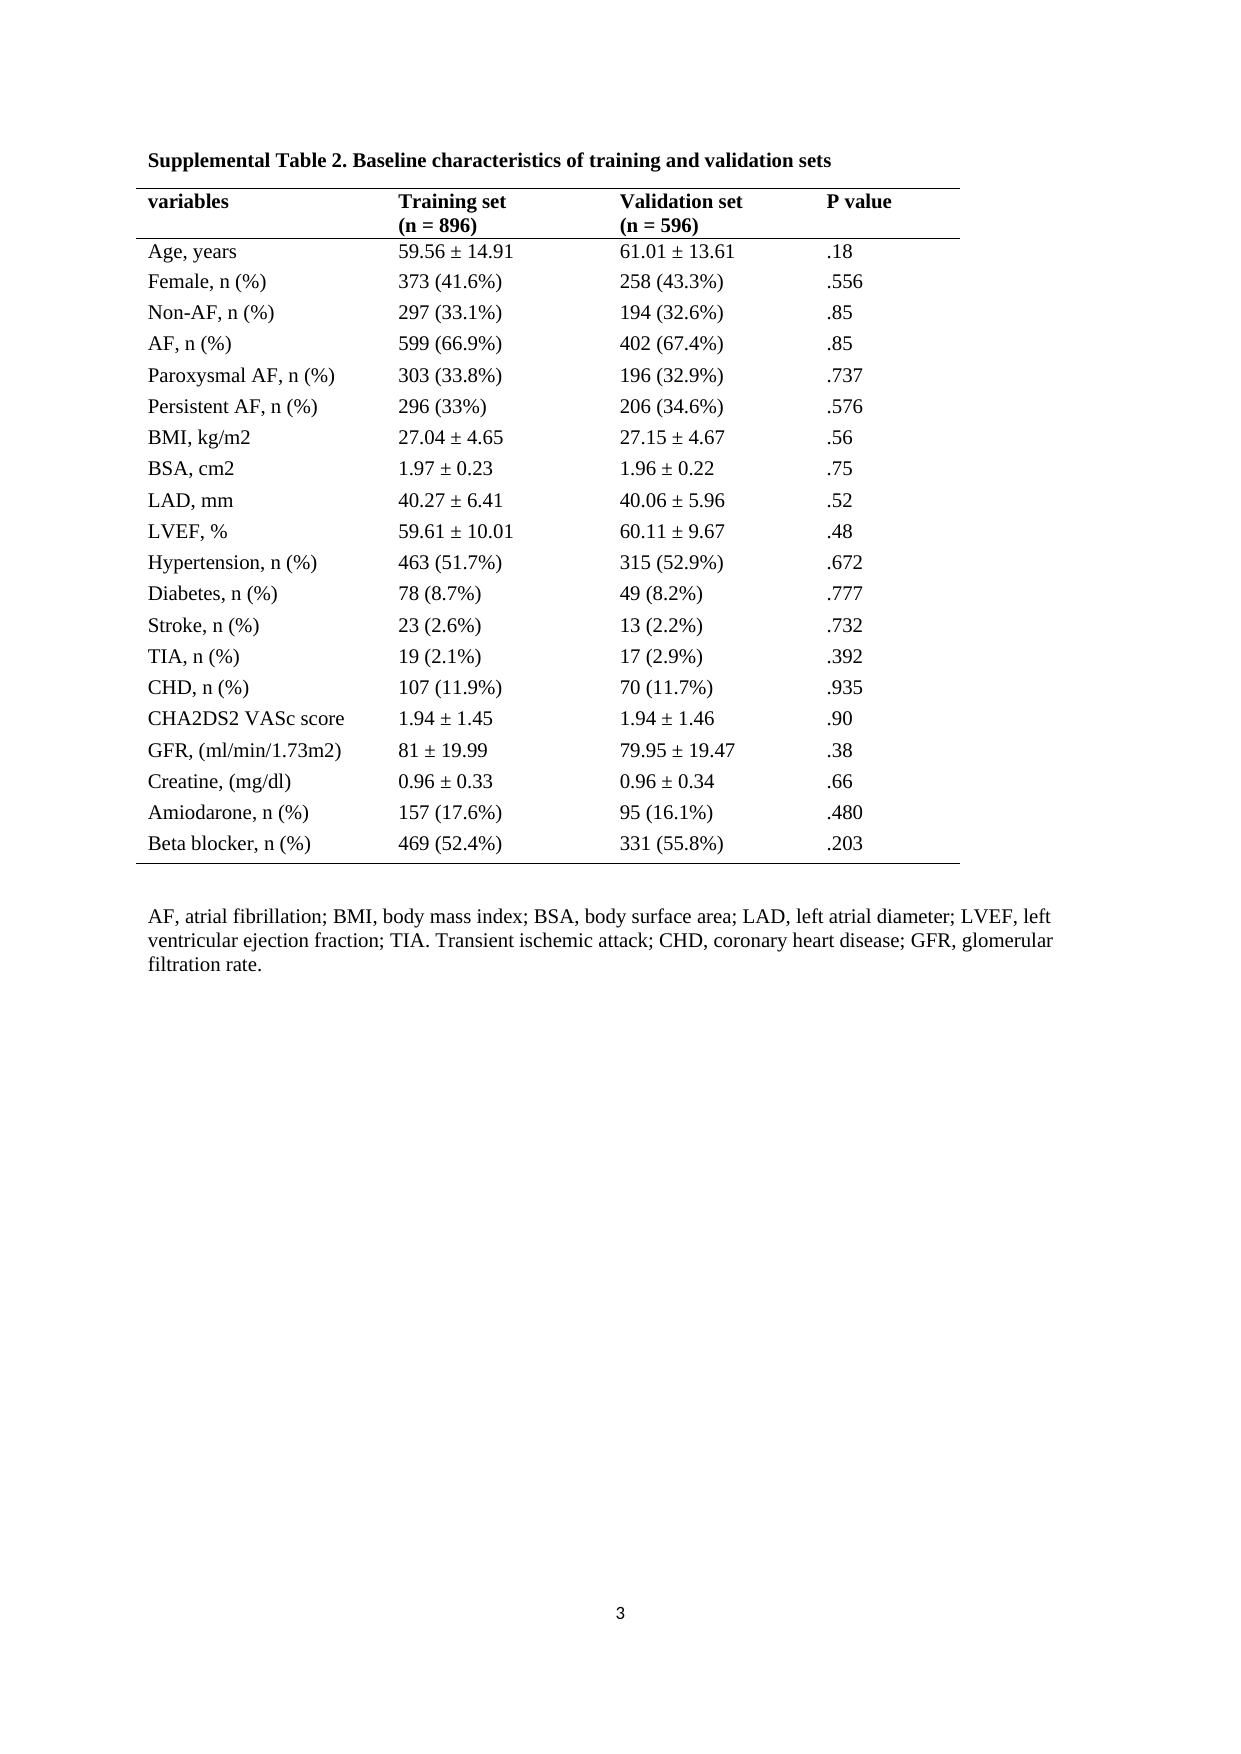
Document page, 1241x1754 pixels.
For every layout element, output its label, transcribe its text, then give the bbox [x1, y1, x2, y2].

table_cell 19 (2.1%) [387, 644, 608, 675]
table_cell 17 (2.9%) [608, 644, 815, 675]
table_cell .52 [815, 488, 960, 519]
table_cell 107 (11.9%) [387, 675, 608, 706]
table_cell 297 (33.1%) [387, 300, 608, 331]
table_cell Amiodarone, n (%) [136, 800, 387, 831]
table_cell 1.94 ± 1.46 [608, 706, 815, 737]
table_cell 1.96 ± 0.22 [608, 456, 815, 487]
table_cell 599 (66.9%) [387, 331, 608, 362]
table_cell 1.94 ± 1.45 [387, 706, 608, 737]
table_cell Paroxysmal AF, n (%) [136, 363, 387, 394]
table_cell Female, n (%) [136, 269, 387, 300]
table_cell .18 [815, 239, 960, 269]
table_cell 206 (34.6%) [608, 394, 815, 425]
table_cell Diabetes, n (%) [136, 581, 387, 612]
text AF, atrial fibrillation; BMI, body mass index; BSA, body surface area; LAD, left atrial diameter; LVEF, left ventricular ejection fraction; TIA. Transient ischemic attack; CHD, coronary heart disease; GFR, glomerular filtration rate. [148, 904, 1093, 976]
table_header Training set (n = 896) [387, 189, 608, 237]
table_cell 95 (16.1%) [608, 800, 815, 831]
table_cell 0.96 ± 0.34 [608, 769, 815, 800]
table_cell .576 [815, 394, 960, 425]
table_cell .732 [815, 613, 960, 644]
table_cell 157 (17.6%) [387, 800, 608, 831]
table_cell Hypertension, n (%) [136, 550, 387, 581]
table_cell .75 [815, 456, 960, 487]
table_cell .90 [815, 706, 960, 737]
table_cell 196 (32.9%) [608, 363, 815, 394]
table_cell BSA, cm2 [136, 456, 387, 487]
table_cell .56 [815, 425, 960, 456]
table_cell 70 (11.7%) [608, 675, 815, 706]
table_cell .203 [815, 831, 960, 862]
table_cell 0.96 ± 0.33 [387, 769, 608, 800]
table_cell LVEF, % [136, 519, 387, 550]
table_cell 373 (41.6%) [387, 269, 608, 300]
table_cell LAD, mm [136, 488, 387, 519]
table_cell 315 (52.9%) [608, 550, 815, 581]
table_cell 469 (52.4%) [387, 831, 608, 862]
table_cell 296 (33%) [387, 394, 608, 425]
table_header P value [815, 189, 960, 237]
table_cell BMI, kg/m2 [136, 425, 387, 456]
table_cell .38 [815, 738, 960, 769]
table_cell 331 (55.8%) [608, 831, 815, 862]
table_cell CHD, n (%) [136, 675, 387, 706]
table_header variables [136, 189, 387, 237]
table_cell .48 [815, 519, 960, 550]
table_cell Creatine, (mg/dl) [136, 769, 387, 800]
table_cell 194 (32.6%) [608, 300, 815, 331]
table_cell .777 [815, 581, 960, 612]
table_cell 23 (2.6%) [387, 613, 608, 644]
table_cell Stroke, n (%) [136, 613, 387, 644]
table_cell Beta blocker, n (%) [136, 831, 387, 862]
table_cell .85 [815, 300, 960, 331]
table_cell 79.95 ± 19.47 [608, 738, 815, 769]
table_cell 61.01 ± 13.61 [608, 239, 815, 269]
table_cell GFR, (ml/min/1.73m2) [136, 738, 387, 769]
table_cell 13 (2.2%) [608, 613, 815, 644]
table_cell .935 [815, 675, 960, 706]
table_cell 78 (8.7%) [387, 581, 608, 612]
table_cell 27.15 ± 4.67 [608, 425, 815, 456]
table_cell .392 [815, 644, 960, 675]
table_cell .66 [815, 769, 960, 800]
table_cell .85 [815, 331, 960, 362]
text Supplemental Table 2. Baseline characteristics of training and validation sets [148, 148, 1093, 172]
table_cell AF, n (%) [136, 331, 387, 362]
table_cell 81 ± 19.99 [387, 738, 608, 769]
table_cell 303 (33.8%) [387, 363, 608, 394]
table_cell 59.56 ± 14.91 [387, 239, 608, 269]
table_cell .737 [815, 363, 960, 394]
table_cell 463 (51.7%) [387, 550, 608, 581]
table_cell 40.27 ± 6.41 [387, 488, 608, 519]
table_cell TIA, n (%) [136, 644, 387, 675]
table_cell 60.11 ± 9.67 [608, 519, 815, 550]
table_cell 40.06 ± 5.96 [608, 488, 815, 519]
table_cell 402 (67.4%) [608, 331, 815, 362]
table_cell 49 (8.2%) [608, 581, 815, 612]
table_cell .480 [815, 800, 960, 831]
table_cell Age, years [136, 239, 387, 269]
table_cell .556 [815, 269, 960, 300]
table_cell .672 [815, 550, 960, 581]
table_cell 1.97 ± 0.23 [387, 456, 608, 487]
table_cell 59.61 ± 10.01 [387, 519, 608, 550]
table_cell Persistent AF, n (%) [136, 394, 387, 425]
table_cell CHA2DS2 VASc score [136, 706, 387, 737]
table_cell 27.04 ± 4.65 [387, 425, 608, 456]
table_cell 258 (43.3%) [608, 269, 815, 300]
table_header Validation set (n = 596) [608, 189, 815, 237]
table_cell Non-AF, n (%) [136, 300, 387, 331]
